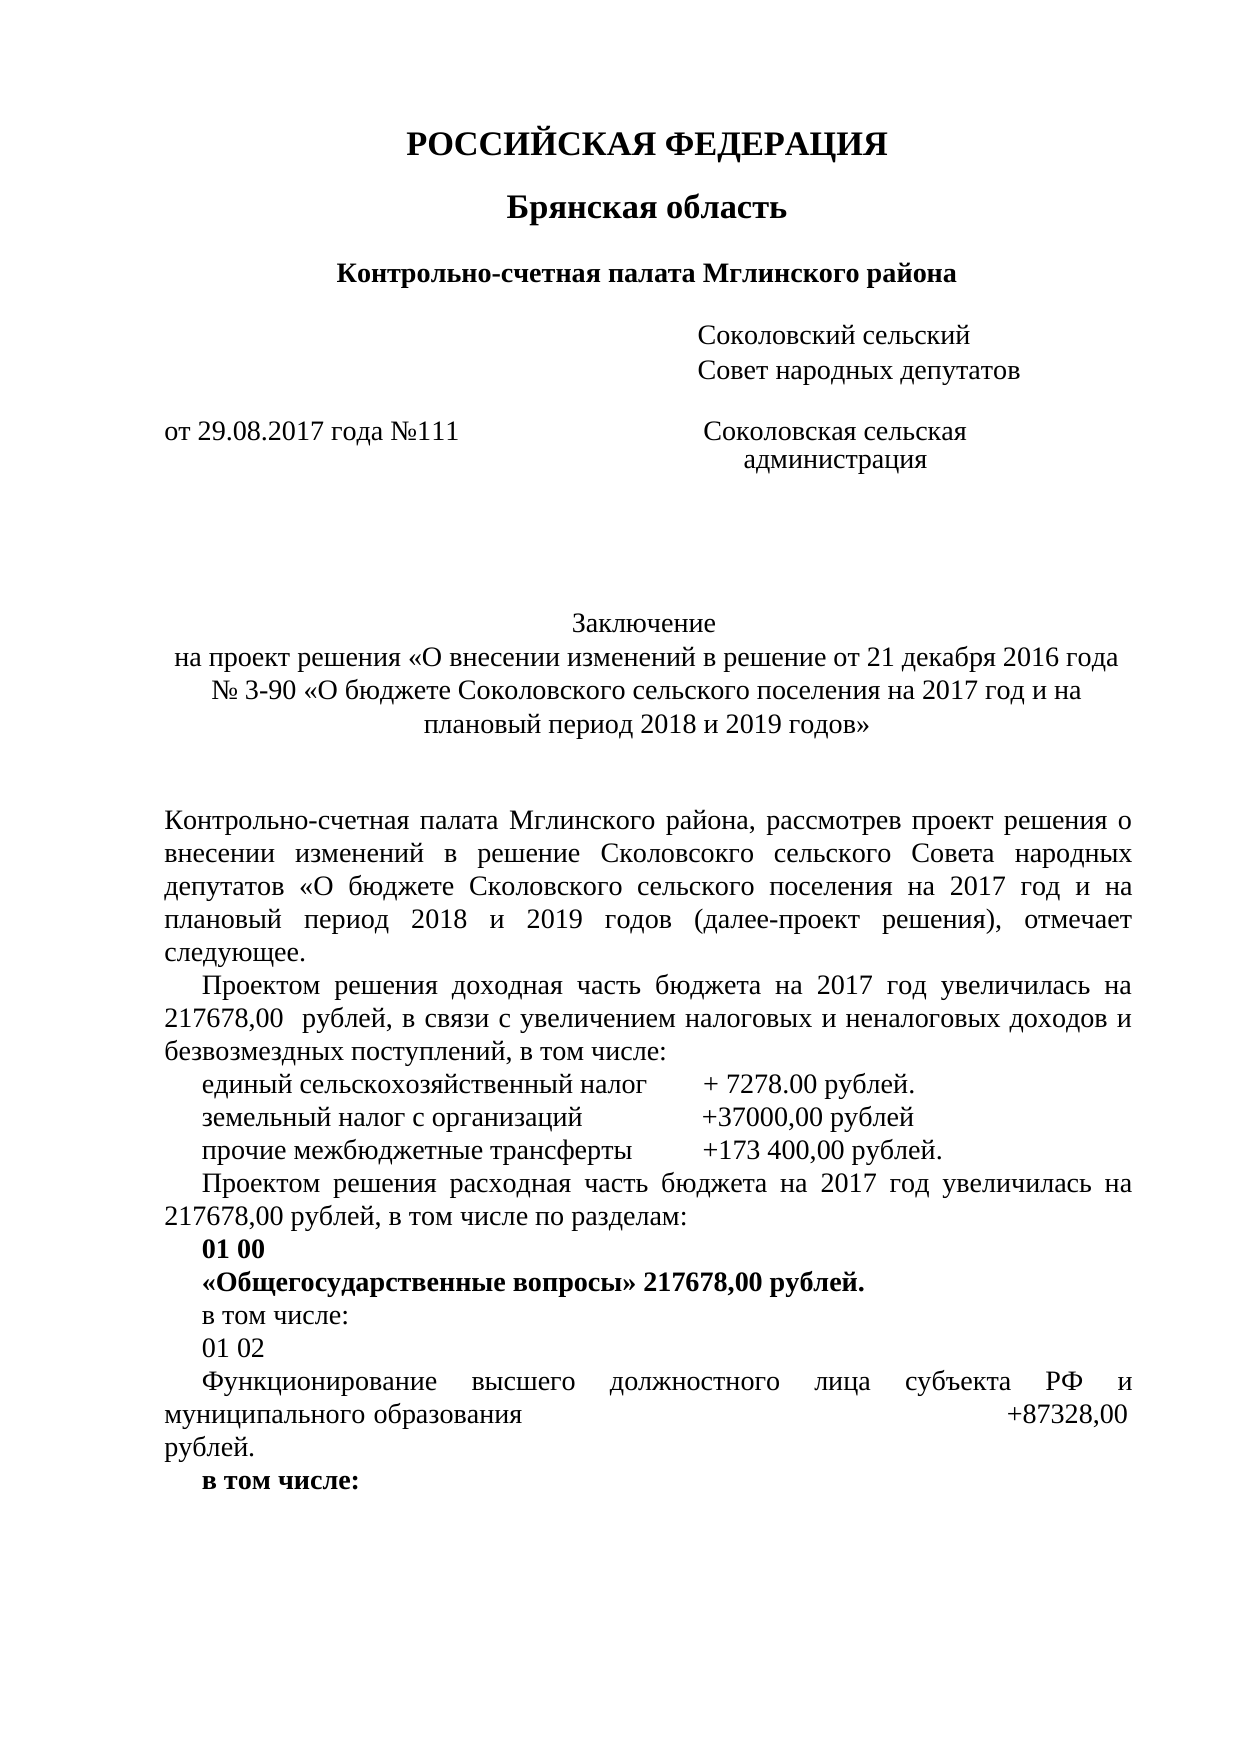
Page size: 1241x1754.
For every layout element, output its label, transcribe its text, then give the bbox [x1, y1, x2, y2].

text 01 00 [164, 1232, 1138, 1265]
text земельный налог с организаций +37000,00 рублей [164, 1100, 1134, 1133]
text в том числе: [164, 1463, 1138, 1496]
text РОССИЙСКАЯ ФЕДЕРАЦИЯ [160, 126, 1134, 163]
text 01 02 [164, 1331, 1138, 1364]
text на проект решения «О внесении изменений в решение от № 3-90 «О бюджете Соколовского сельского поселения на 2017 год и на [160, 639, 1134, 707]
text Контрольно-счетная палата Мглинского района, рассмотрев проект решения о внесении изменений в решение Сколовсокго сельского Совета народных депутатов «О бюджете Сколовского сельского поселения на 2017 год и на плановый период 2018 и 2019 годов (далее-проект решения), отмечает следующее. [164, 803, 1134, 968]
text Брянская область [160, 189, 1134, 226]
text Заключение [160, 606, 1127, 639]
text плановый период 2018 и 2019 годов» [160, 707, 1134, 740]
text Контрольно-счетная палата Мглинского района [160, 253, 1134, 289]
text Проектом решения доходная часть бюджета на 2017 год увеличилась на 217678,00 рублей, в связи с увеличением налоговых и неналоговых доходов и безвозмездных поступлений, в том числе: [164, 968, 1134, 1067]
text Соколовский сельский Совет народных депутатов [697, 316, 1034, 387]
text в том числе: [164, 1298, 1138, 1331]
text Функционирование высшего должностного лица субъекта РФ и муниципального образования +87328,00 рублей. [164, 1364, 1134, 1463]
text единый сельскохозяйственный налог + 7278.00 рублей. [164, 1067, 1134, 1100]
text Проектом решения расходная часть бюджета на 2017 год увеличилась на 217678,00 рублей, в том числе по разделам: [164, 1166, 1134, 1232]
text «Общегосударственные вопросы» 217678,00 рублей. [164, 1265, 1138, 1298]
text прочие межбюджетные трансферты +173 400,00 рублей. [164, 1133, 1134, 1166]
text от года №111 Соколовская сельская [164, 418, 1138, 446]
text администрация [743, 446, 1138, 474]
